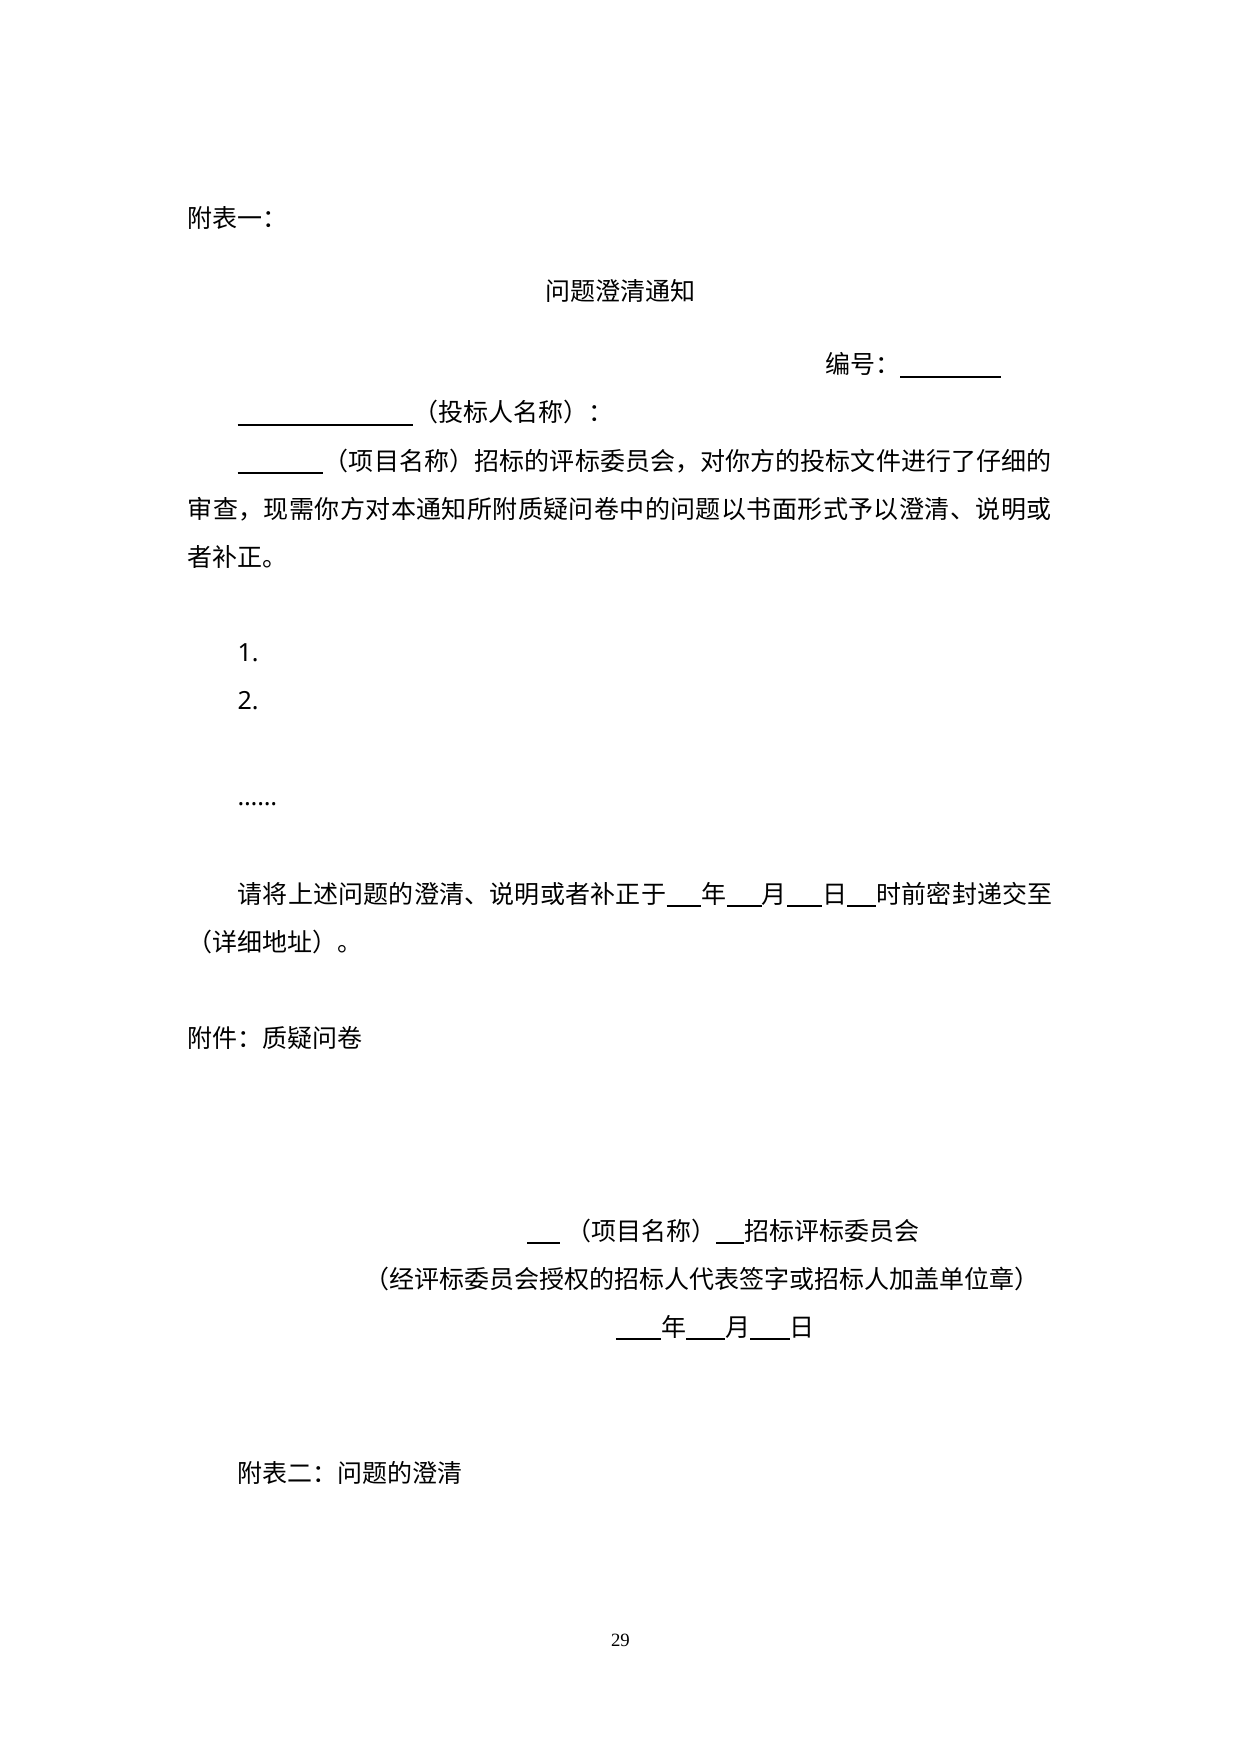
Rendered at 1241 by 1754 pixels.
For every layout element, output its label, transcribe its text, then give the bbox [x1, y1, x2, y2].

text 附表一： [187, 193, 1053, 241]
text 编号： [187, 339, 1053, 387]
text 附表二：问题的澄清 [187, 1448, 1053, 1496]
text 年 月 日 [187, 1301, 1053, 1349]
text 问题澄清通知 [187, 266, 1053, 314]
text （项目名称） 招标评标委员会 [187, 1205, 1053, 1253]
text （投标人名称）： [187, 387, 1053, 435]
text 2. [187, 676, 1053, 724]
text 1. [187, 628, 1053, 676]
text （项目名称）招标的评标委员会，对你方的投标文件进行了仔细的审查，现需你方对本通知所附质疑问卷中的问题以书面形式予以澄清、说明或者补正。 [187, 435, 1053, 579]
text …… [187, 772, 1053, 820]
text 附件：质疑问卷 [187, 1013, 1053, 1061]
text 请将上述问题的澄清、说明或者补正于 年 月 日 时前密封递交至 （详细地址）。 [187, 868, 1053, 964]
text （经评标委员会授权的招标人代表签字或招标人加盖单位章） [187, 1253, 1053, 1301]
